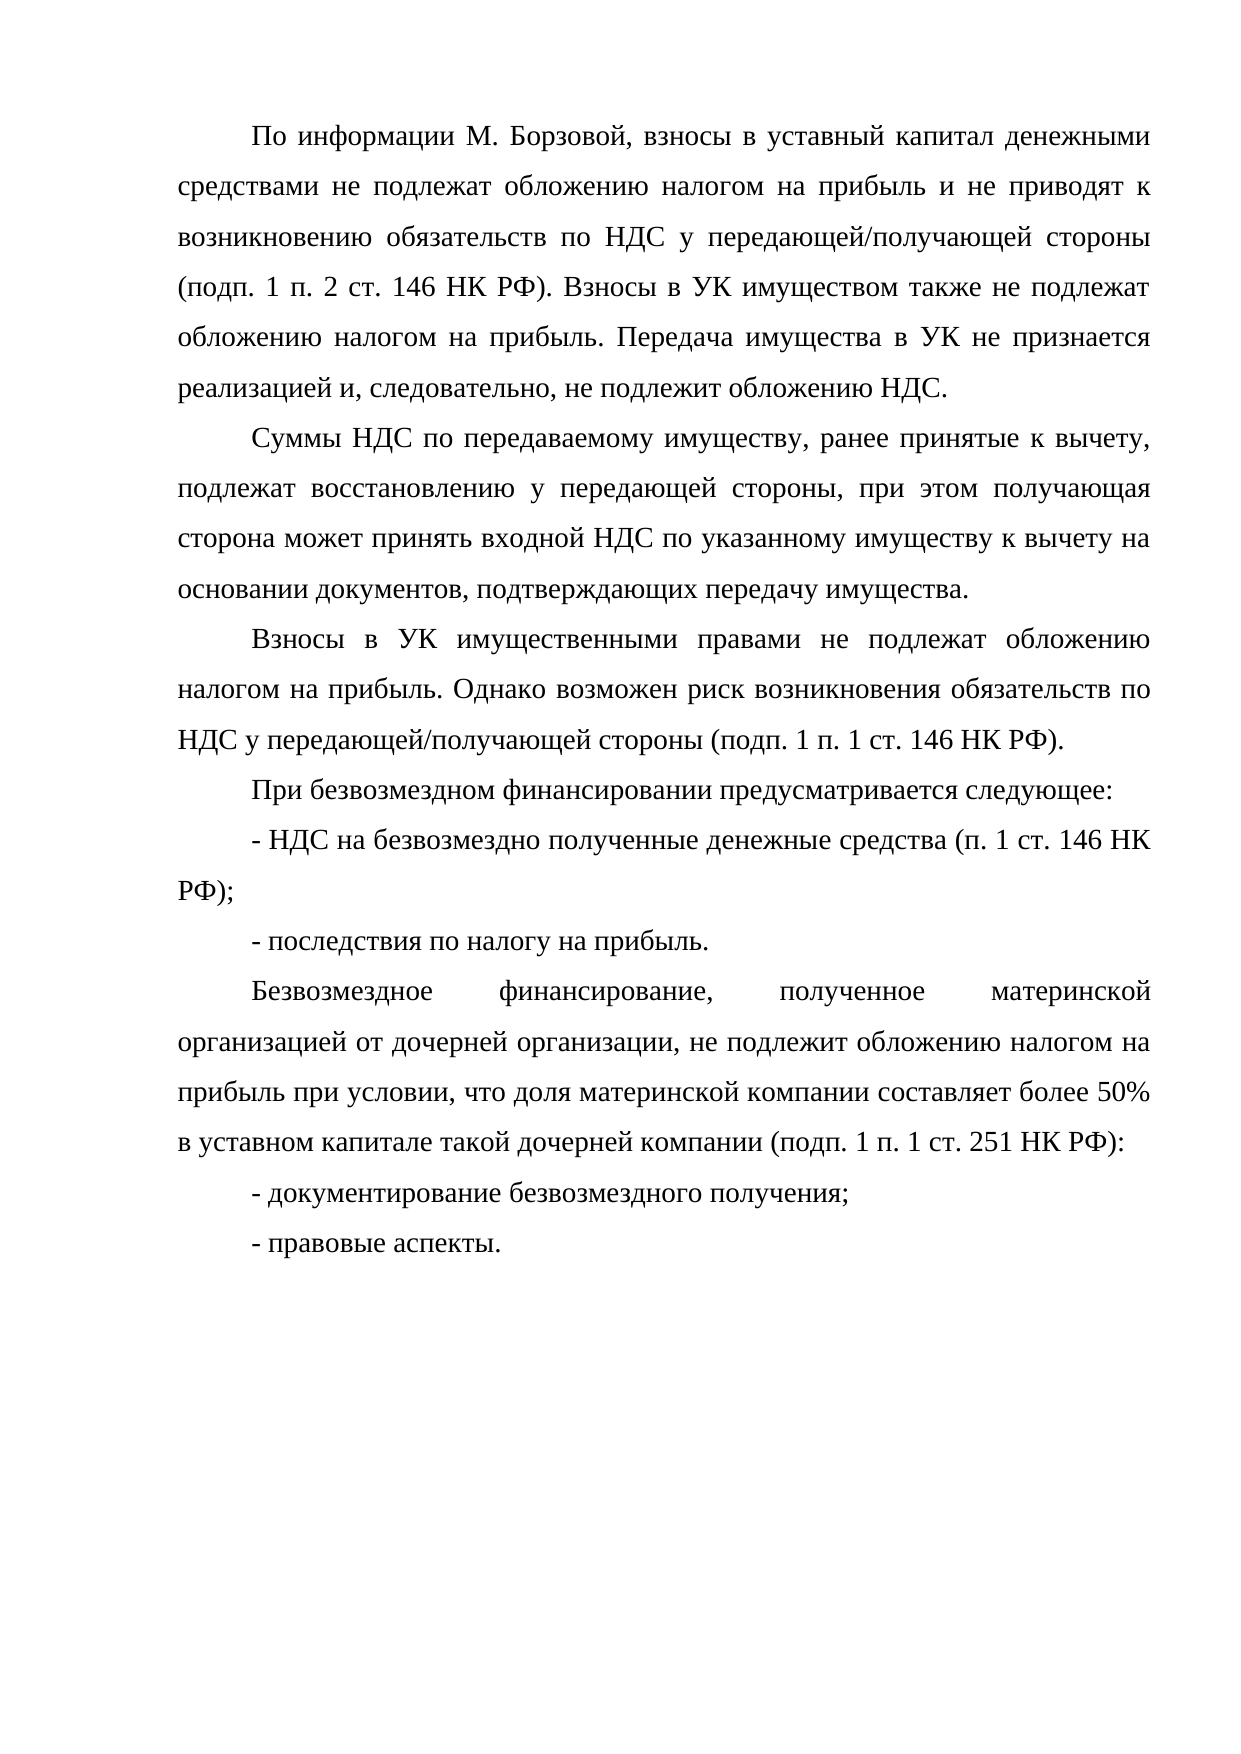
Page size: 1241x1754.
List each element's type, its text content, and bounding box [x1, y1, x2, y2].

text Суммы НДС по передаваемому имуществу, ранее принятые к вычету, подлежат восстановлению у передающей стороны, при этом получающая сторона может принять входной НДС по указанному имуществу к вычету на основании документов, подтверждающих передачу имущества. [177, 420, 1152, 604]
text По информации М. Борзовой, взносы в уставный капитал денежными средствами не подлежат обложению налогом на прибыль и не приводят к возникновению обязательств по НДС у передающей/получающей стороны (подп. 1 п. 2 ст. 146 НК РФ). Взносы в УК имуществом также не подлежат обложению налогом на прибыль. Передача имущества в УК не признается реализацией и, следовательно, не подлежит обложению НДС. [177, 118, 1152, 403]
text - документирование безвозмездного получения; [177, 1175, 1152, 1208]
text При безвозмездном финансировании предусматривается следующее: [177, 772, 1152, 806]
text Взносы в УК имущественными правами не подлежат обложению налогом на прибыль. Однако возможен риск возникновения обязательств по НДС у передающей/получающей стороны (подп. 1 п. 1 ст. 146 НК РФ). [177, 621, 1152, 755]
text - последствия по налогу на прибыль. [177, 923, 1152, 957]
text Безвозмездное финансирование, полученное материнской организацией от дочерней организации, не подлежит обложению налогом на прибыль при условии, что доля материнской компании составляет более 50% в уставном капитале такой дочерней компании (подп. 1 п. 1 ст. 251 НК РФ): [177, 973, 1152, 1158]
text - правовые аспекты. [177, 1225, 1152, 1258]
text - НДС на безвозмездно полученные денежные средства (п. 1 ст. 146 НК РФ); [177, 822, 1152, 906]
